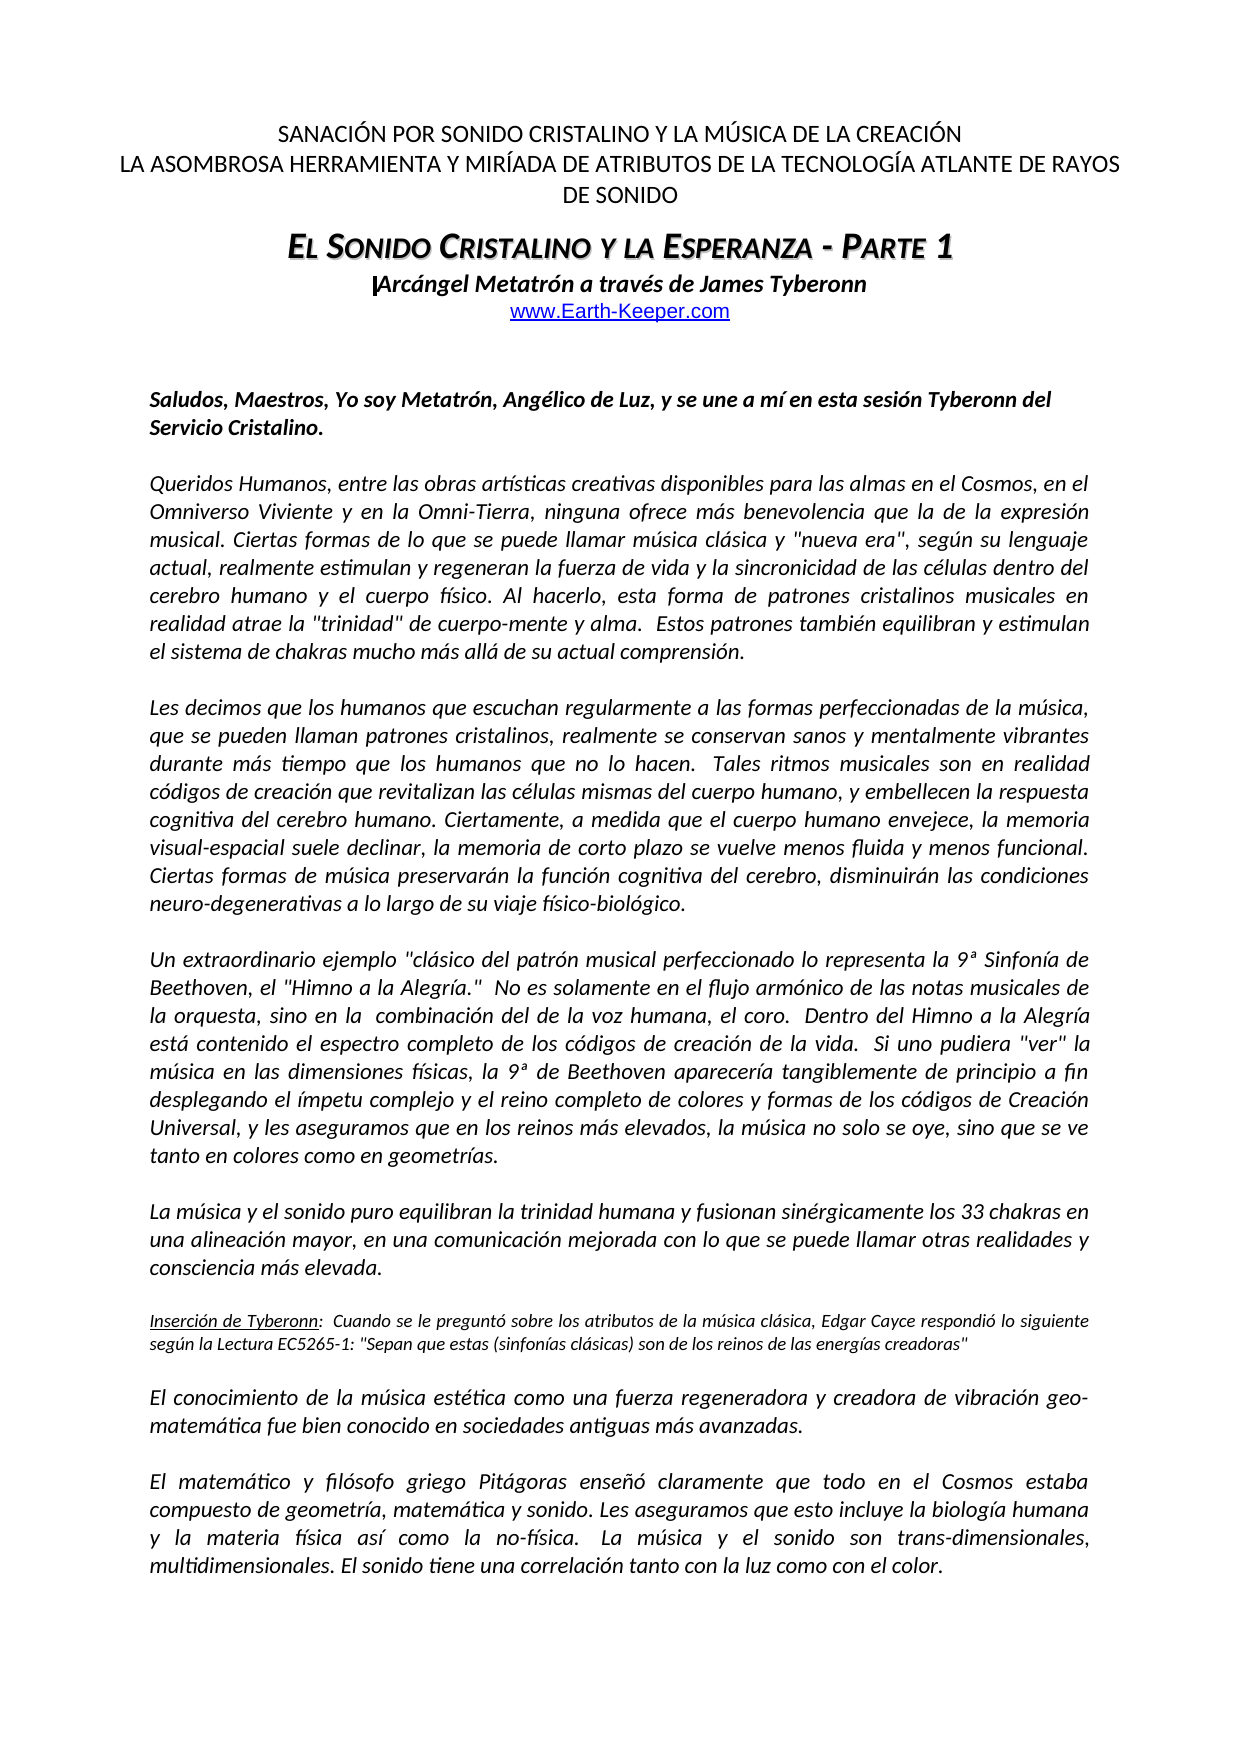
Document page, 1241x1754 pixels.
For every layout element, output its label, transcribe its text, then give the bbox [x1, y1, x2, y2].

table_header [118, 372, 1122, 1621]
text SANACIÓN POR SONIDO CRISTALINO Y LA MÚSICA DE LA CREACIÓN [118, 118, 1122, 149]
table_header El Sonido Cristalino y la Esperanza - Parte 1 Arcángel Metatrón a través de James Tyberonn www.Earth-Keeper.com [118, 210, 1122, 372]
text LA ASOMBROSA HERRAMIENTA Y MIRÍADA DE ATRIBUTOS DE LA TECNOLOGÍA ATLANTE DE RAYOS DE SONIDO [118, 149, 1122, 210]
